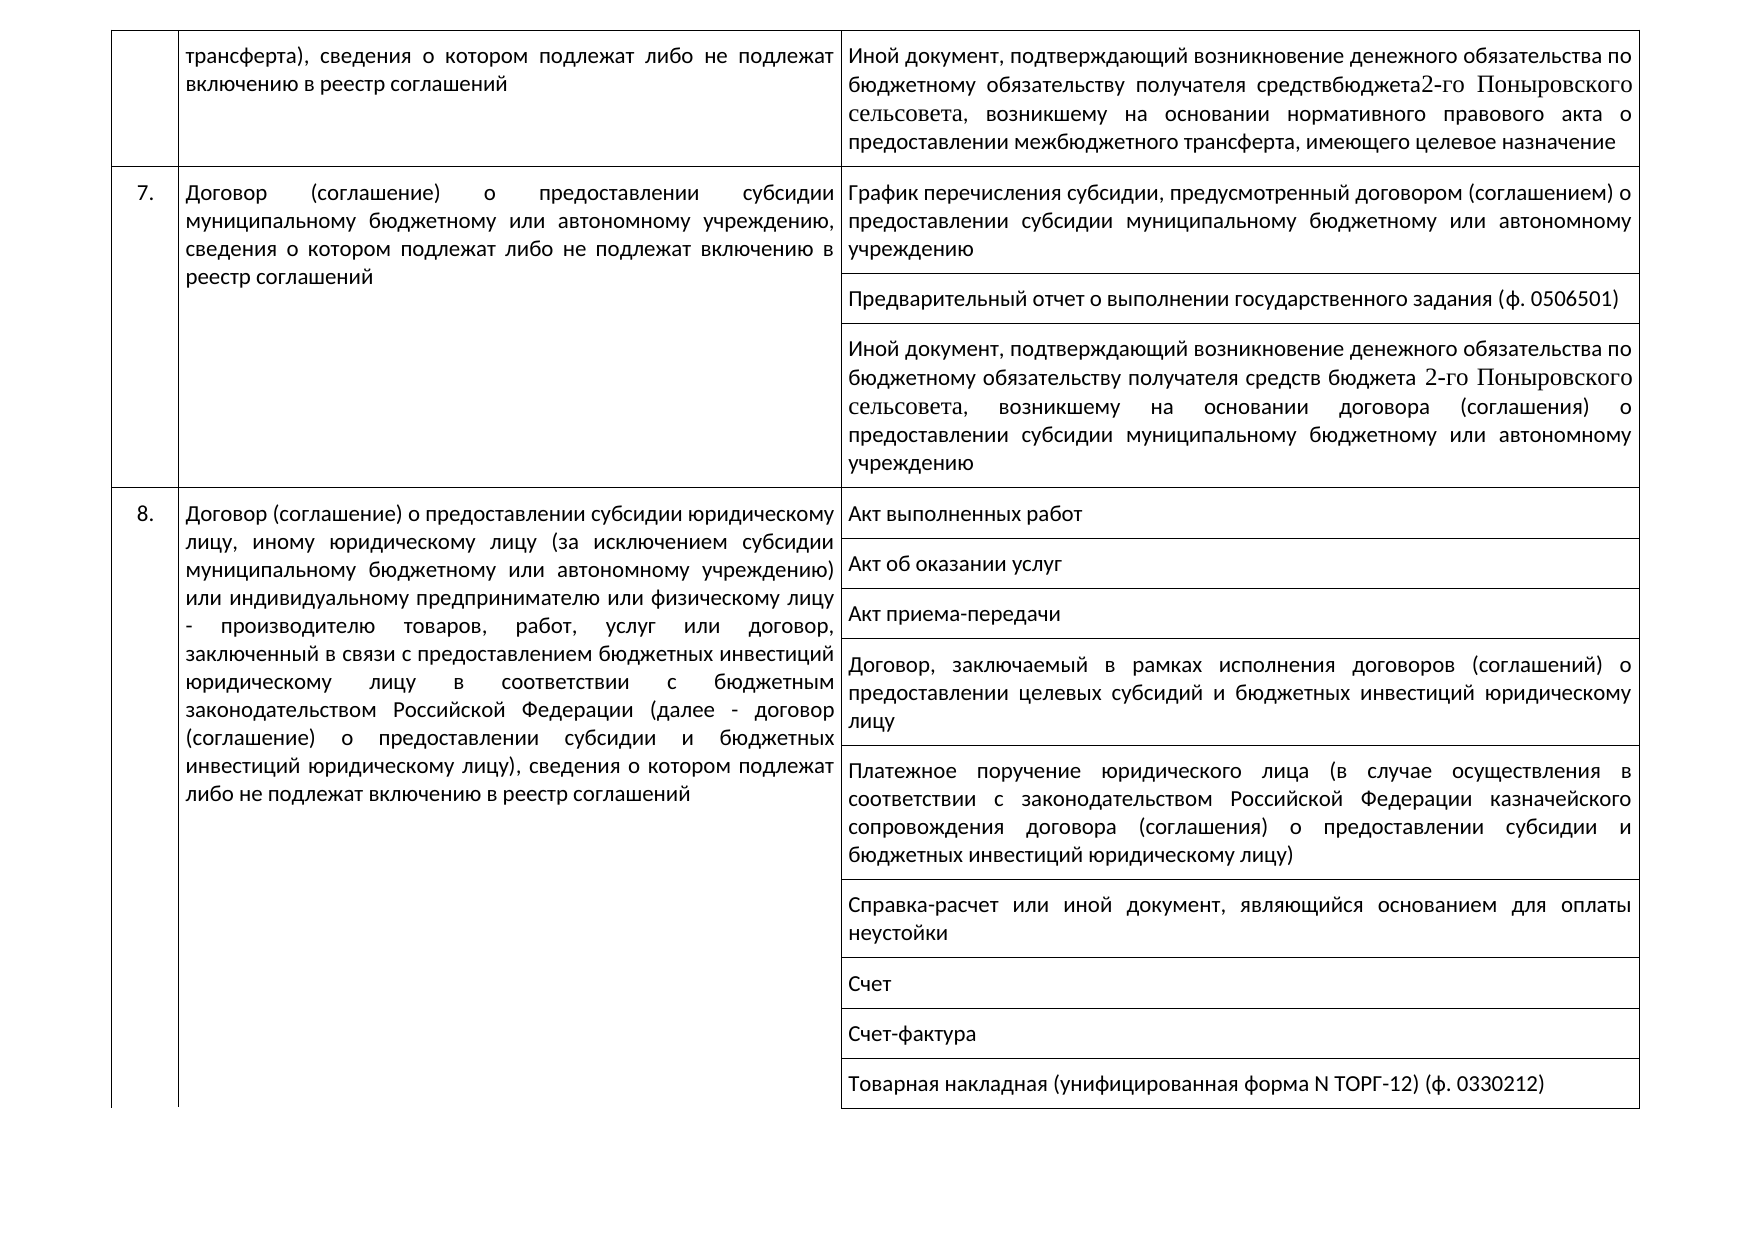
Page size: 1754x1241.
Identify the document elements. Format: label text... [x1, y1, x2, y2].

table_cell Договор (соглашение) о предоставлении субсидии юридическому лицу, иному юридическому лицу (за исключением субсидии муниципальному бюджетному или автономному учреждению) или индивидуальному предпринимателю или физическому лицу - производителю товаров, работ, услуг или договор, заключенный в связи с предоставлением бюджетных инвестиций юридическому лицу в соответствии с бюджетным законодательством Российской Федерации (далее - договор (соглашение) о предоставлении субсидии и бюджетных инвестиций юридическому лицу), сведения о котором подлежат либо не подлежат включению в реестр соглашений [179, 488, 841, 1108]
table_cell Товарная накладная (унифицированная форма N ТОРГ-12) (ф. 0330212) [842, 1059, 1639, 1108]
table_cell Счет [842, 958, 1639, 1007]
table_cell Иной документ, подтверждающий возникновение денежного обязательства по бюджетному обязательству получателя средств бюджета 2-го Поныровского сельсовета, возникшему на основании договора (соглашения) о предоставлении субсидии муниципальному бюджетному или автономному учреждению [842, 324, 1639, 487]
table_cell Предварительный отчет о выполнении государственного задания (ф. 0506501) [842, 274, 1639, 323]
table_cell Акт выполненных работ [842, 488, 1639, 537]
table_cell Платежное поручение юридического лица (в случае осуществления в соответствии с законодательством Российской Федерации казначейского сопровождения договора (соглашения) о предоставлении субсидии и бюджетных инвестиций юридическому лицу) [842, 746, 1639, 879]
table_cell Договор (соглашение) о предоставлении субсидии муниципальному бюджетному или автономному учреждению, сведения о котором подлежат либо не подлежат включению в реестр соглашений [179, 167, 841, 487]
table_cell Акт об оказании услуг [842, 539, 1639, 588]
table_cell Акт приема-передачи [842, 589, 1639, 638]
table_cell Договор, заключаемый в рамках исполнения договоров (соглашений) о предоставлении целевых субсидий и бюджетных инвестиций юридическому лицу [842, 639, 1639, 744]
table_cell График перечисления субсидии, предусмотренный договором (соглашением) о предоставлении субсидии муниципальному бюджетному или автономному учреждению [842, 167, 1639, 272]
table_cell Иной документ, подтверждающий возникновение денежного обязательства по бюджетному обязательству получателя средствбюджета2-го Поныровского сельсовета, возникшему на основании нормативного правового акта о предоставлении межбюджетного трансферта, имеющего целевое назначение [842, 31, 1639, 166]
table_cell 7. [112, 167, 178, 487]
table_cell Справка-расчет или иной документ, являющийся основанием для оплаты неустойки [842, 880, 1639, 957]
table_cell Счет-фактура [842, 1009, 1639, 1058]
table_cell 8. [112, 488, 179, 1108]
